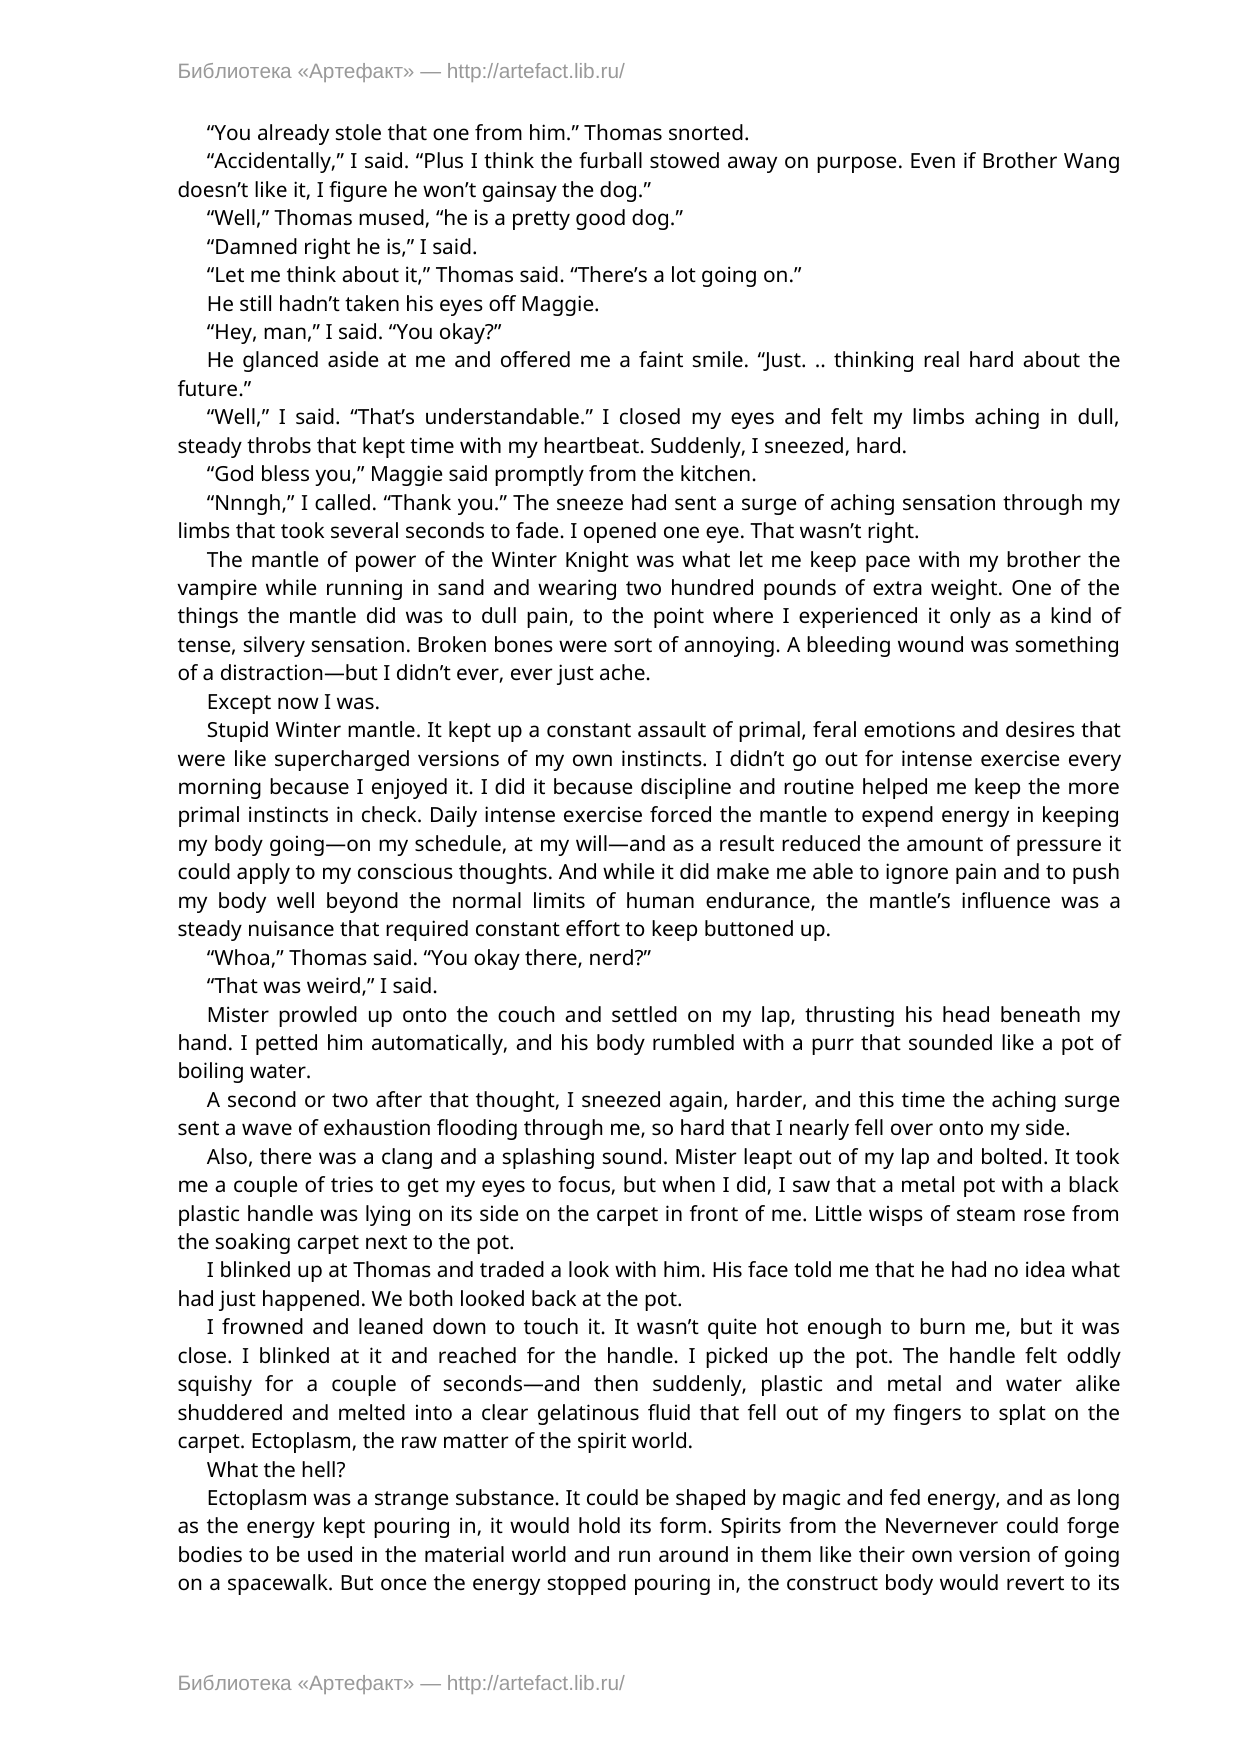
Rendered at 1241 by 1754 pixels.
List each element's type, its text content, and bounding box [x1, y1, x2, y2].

text “Let me think about it,” Thomas said. “There’s a lot going on.” [177, 260, 1122, 289]
text “Whoa,” Thomas said. “You okay there, nerd?” [177, 943, 1122, 971]
text I blinked up at Thomas and traded a look with him. His face told me that he had no idea what had just happened. We both looked back at the pot. [177, 1256, 1122, 1312]
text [177, 1483, 1122, 1597]
text “You already stole that one from him.” Thomas snorted. [177, 118, 1122, 147]
text “God bless you,” Maggie said promptly from the kitchen. [177, 459, 1122, 488]
text The mantle of power of the Winter Knight was what let me keep pace with my brother the vampire while running in sand and wearing two hundred pounds of extra weight. One of the things the mantle did was to dull pain, to the point where I experienced it only as a kind of tense, silvery sensation. Broken bones were sort of annoying. A bleeding wound was something of a distraction—but I didn’t ever, ever just ache. [177, 545, 1122, 687]
text He still hadn’t taken his eyes off Maggie. [177, 289, 1122, 317]
text What the hell? [177, 1455, 1122, 1483]
text Also, there was a clang and a splashing sound. Mister leapt out of my lap and bolted. It took me a couple of tries to get my eyes to focus, but when I did, I saw that a metal pot with a black plastic handle was lying on its side on the carpet in front of me. Little wisps of steam rose from the soaking carpet next to the pot. [177, 1142, 1122, 1256]
text “Hey, man,” I said. “You okay?” [177, 317, 1122, 346]
text He glanced aside at me and offered me a faint smile. “Just. .. thinking real hard about the future.” [177, 346, 1122, 402]
text “Accidentally,” I said. “Plus I think the furball stowed away on purpose. Even if Brother Wang doesn’t like it, I figure he won’t gainsay the dog.” [177, 147, 1122, 203]
text “Nnngh,” I called. “Thank you.” The sneeze had sent a surge of aching sensation through my limbs that took several seconds to fade. I opened one eye. That wasn’t right. [177, 488, 1122, 545]
text “Damned right he is,” I said. [177, 232, 1122, 260]
text Stupid Winter mantle. It kept up a constant assault of primal, feral emotions and desires that were like supercharged versions of my own instincts. I didn’t go out for intense exercise every morning because I enjoyed it. I did it because discipline and routine helped me keep the more primal instincts in check. Daily intense exercise forced the mantle to expend energy in keeping my body going—on my schedule, at my will—and as a result reduced the amount of pressure it could apply to my conscious thoughts. And while it did make me able to ignore pain and to push my body well beyond the normal limits of human endurance, the mantle’s influence was a steady nuisance that required constant effort to keep buttoned up. [177, 715, 1122, 943]
text I frowned and leaned down to touch it. It wasn’t quite hot enough to burn me, but it was close. I blinked at it and reached for the handle. I picked up the pot. The handle felt oddly squishy for a couple of seconds—and then suddenly, plastic and metal and water alike shuddered and melted into a clear gelatinous fluid that fell out of my fingers to splat on the carpet. Ectoplasm, the raw matter of the spirit world. [177, 1312, 1122, 1455]
text Mister prowled up onto the couch and settled on my lap, thrusting his head beneath my hand. I petted him automatically, and his body rumbled with a purr that sounded like a pot of boiling water. [177, 1000, 1122, 1085]
text A second or two after that thought, I sneezed again, harder, and this time the aching surge sent a wave of exhaustion flooding through me, so hard that I nearly fell over onto my side. [177, 1085, 1122, 1142]
text “That was weird,” I said. [177, 971, 1122, 1000]
text “Well,” I said. “That’s understandable.” I closed my eyes and felt my limbs aching in dull, steady throbs that kept time with my heartbeat. Suddenly, I sneezed, hard. [177, 402, 1122, 459]
text Except now I was. [177, 687, 1122, 715]
text “Well,” Thomas mused, “he is a pretty good dog.” [177, 203, 1122, 232]
